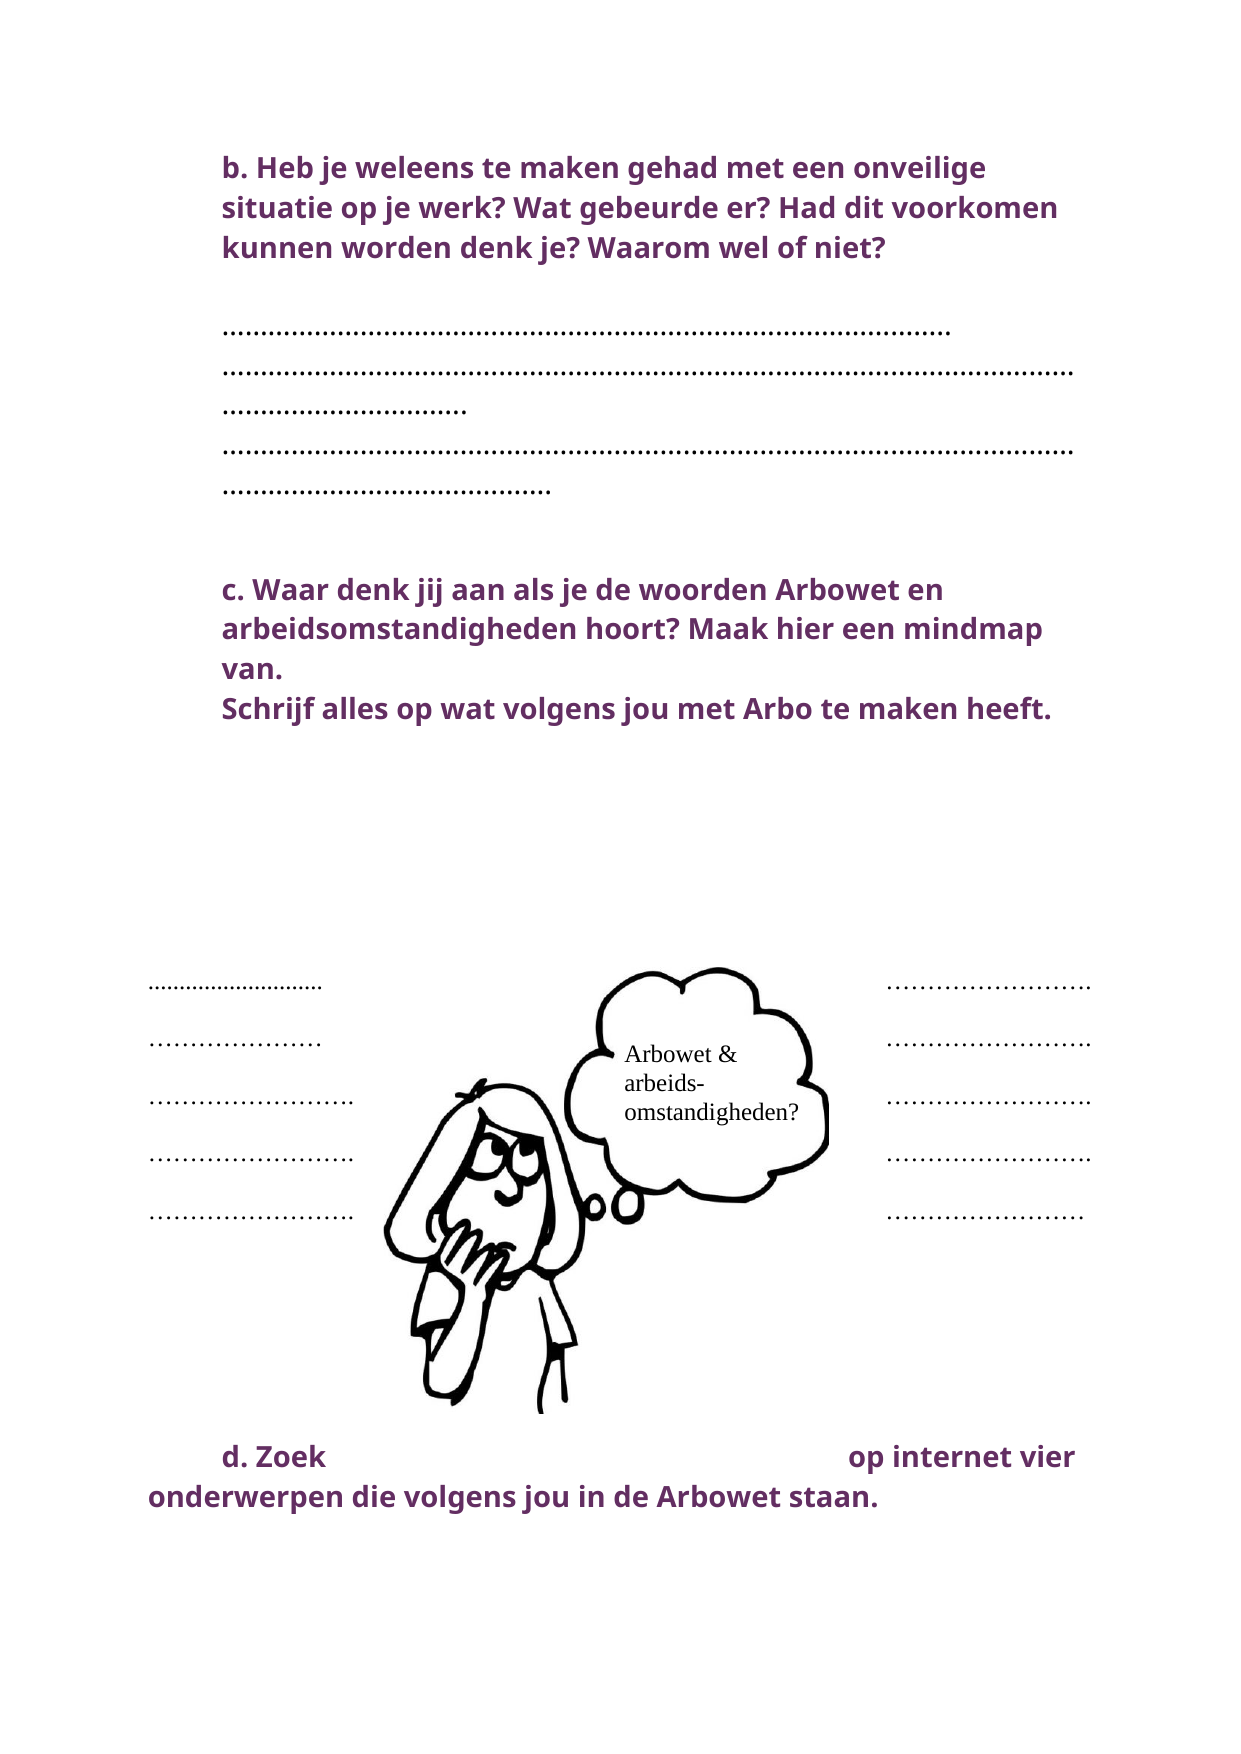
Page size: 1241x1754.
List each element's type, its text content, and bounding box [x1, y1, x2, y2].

text ………………… ……………………. [830, 1023, 1093, 1052]
text ……………………. ……………………. [830, 1081, 1093, 1109]
subtitle b. Heb je weleens te maken gehad met een onveilige situatie op je werk? Wat gebeurde er? Had dit voorkomen kunnen worden denk je? Waarom wel of niet? [221, 148, 1093, 267]
text ……………………. ……………………. [148, 1081, 383, 1109]
text ……………………. ……………………. [148, 1138, 383, 1167]
subtitle …………………………………………………………………………………..……………………………………………………………………………………………………………………………..………………………………………………………………………………………………………………………………………. [221, 304, 1093, 503]
subtitle Schrijf alles op wat volgens jou met Arbo te maken heeft. [221, 688, 1093, 728]
text ............................ ……………………. [148, 966, 1093, 994]
text ……………………. ……………………. [830, 1138, 1093, 1167]
text ……………………. …………………… [148, 1196, 383, 1224]
text ……………………. …………………… [830, 1196, 1093, 1224]
text ………………… ……………………. [148, 1023, 383, 1052]
picture [383, 967, 830, 1414]
subtitle d. Zoek op internet vier onderwerpen die volgens jou in de Arbowet staan. [148, 1436, 1093, 1516]
subtitle c. Waar denk jij aan als je de woorden Arbowet en arbeidsomstandigheden hoort? Maak hier een mindmap van. [221, 569, 1093, 688]
